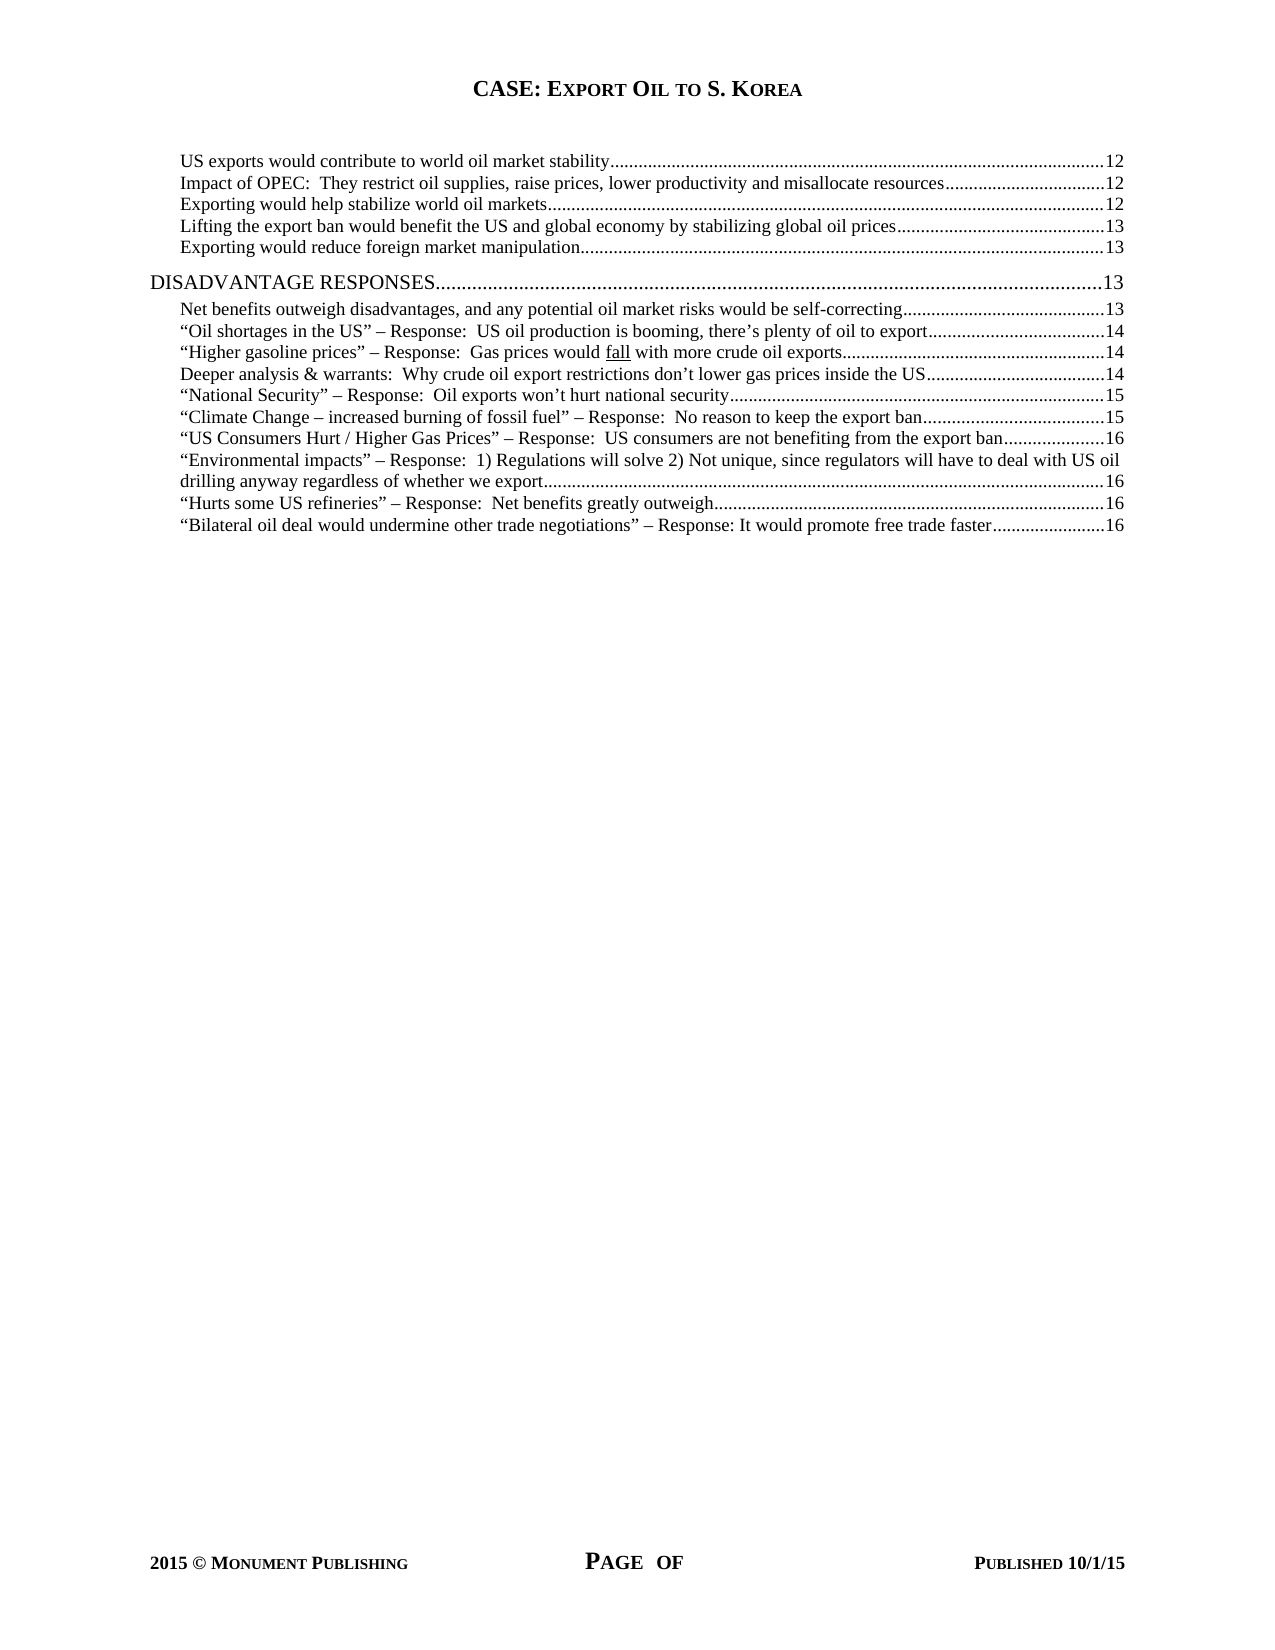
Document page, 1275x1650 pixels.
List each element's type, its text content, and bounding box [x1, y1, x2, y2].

text Lifting the export ban would benefit the US and global economy by stabilizing global oil prices 13 [180, 215, 1125, 236]
text Impact of OPEC: They restrict oil supplies, raise prices, lower productivity and misallocate resources 12 [180, 172, 1125, 193]
text “Bilateral oil deal would undermine other trade negotiations” – Response: It would promote free trade faster 16 [180, 513, 1125, 535]
text “Higher gasoline prices” – Response: Gas prices would fall with more crude oil exports 14 [180, 341, 1125, 363]
text “Climate Change – increased burning of fossil fuel” – Response: No reason to keep the export ban 15 [180, 406, 1125, 427]
text “National Security” – Response: Oil exports won’t hurt national security 15 [180, 384, 1125, 406]
text US exports would contribute to world oil market stability 12 [180, 150, 1125, 172]
text Exporting would reduce foreign market manipulation 13 [180, 236, 1125, 258]
text Net benefits outweigh disadvantages, and any potential oil market risks would be self-correcting 13 [180, 298, 1125, 319]
text DISADVANTAGE RESPONSES 13 [150, 270, 1125, 294]
text “Hurts some US refineries” – Response: Net benefits greatly outweigh 16 [180, 492, 1125, 513]
text “Environmental impacts” – Response: 1) Regulations will solve 2) Not unique, since regulators will have to deal with US oil drilling anyway regardless of whether we export 16 [180, 449, 1125, 492]
text Deeper analysis & warrants: Why crude oil export restrictions don’t lower gas prices inside the US 14 [180, 363, 1125, 384]
text “Oil shortages in the US” – Response: US oil production is booming, there’s plenty of oil to export 14 [180, 319, 1125, 341]
text “US Consumers Hurt / Higher Gas Prices” – Response: US consumers are not benefiting from the export ban 16 [180, 427, 1125, 449]
text Exporting would help stabilize world oil markets 12 [180, 193, 1125, 215]
